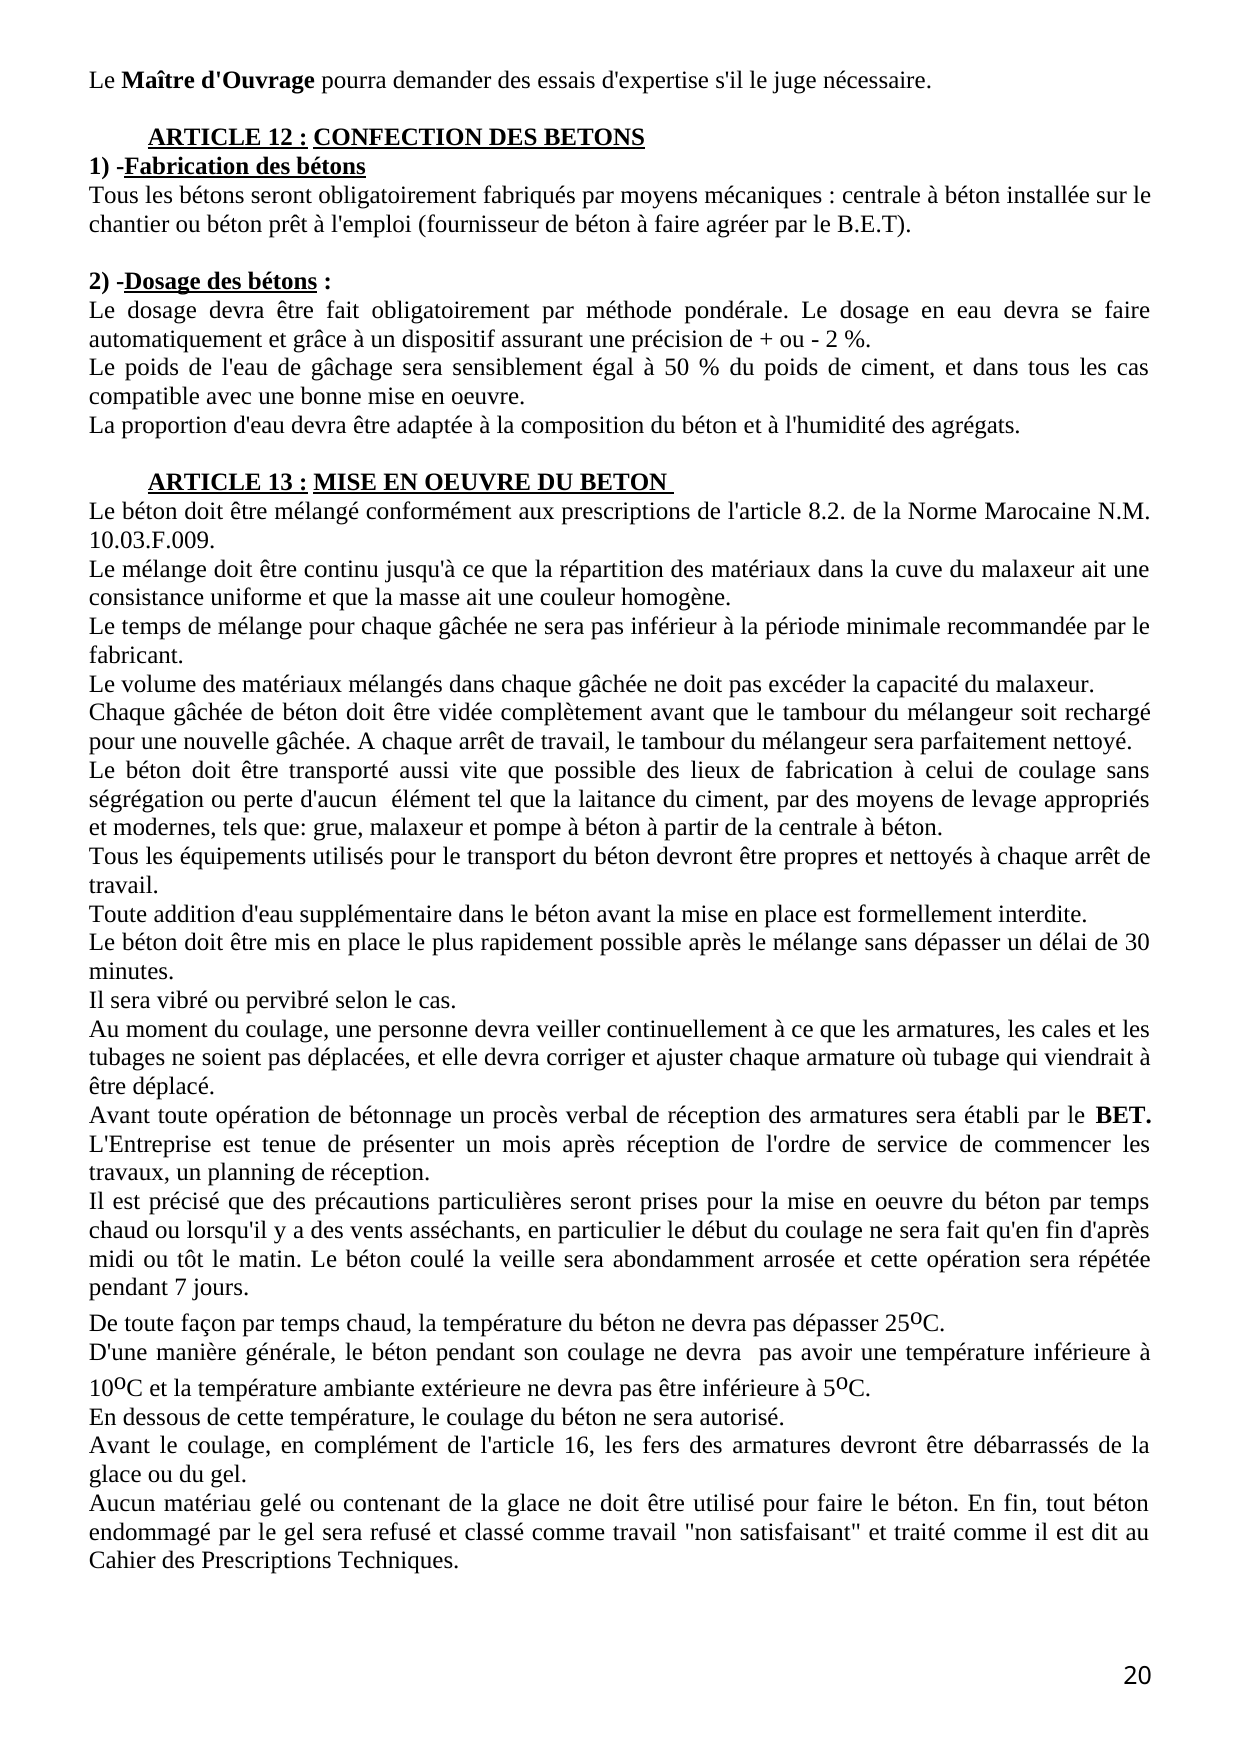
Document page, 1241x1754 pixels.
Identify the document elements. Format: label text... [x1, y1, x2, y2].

text Le dosage devra être fait obligatoirement par méthode pondérale. Le dosage en eau devra se faire automatiquement et grâce à un dispositif assurant une précision de + ou - 2 %. [89, 295, 1152, 352]
text Le volume des matériaux mélangés dans chaque gâchée ne doit pas excéder la capacité du malaxeur. [89, 669, 1152, 697]
text Toute addition d'eau supplémentaire dans le béton avant la mise en place est formellement interdite. [89, 899, 1152, 927]
text D'une manière générale, le béton pendant son coulage ne devra pas avoir une température inférieure à 10oC et la température ambiante extérieure ne devra pas être inférieure à 5oC. [89, 1337, 1152, 1402]
text Le poids de l'eau de gâchage sera sensiblement égal à 50 % du poids de ciment, et dans tous les cas compatible avec une bonne mise en oeuvre. [89, 352, 1152, 410]
text Tous les bétons seront obligatoirement fabriqués par moyens mécaniques : centrale à béton installée sur le chantier ou béton prêt à l'emploi (fournisseur de béton à faire agréer par le B.E.T). [89, 180, 1152, 237]
text Le béton doit être mis en place le plus rapidement possible après le mélange sans dépasser un délai de 30 minutes. [89, 927, 1152, 985]
text Au moment du coulage, une personne devra veiller continuellement à ce que les armatures, les cales et les tubages ne soient pas déplacées, et elle devra corriger et ajuster chaque armature où tubage qui viendrait à être déplacé. [89, 1014, 1152, 1100]
text En dessous de cette température, le coulage du béton ne sera autorisé. [89, 1402, 1152, 1431]
text De toute façon par temps chaud, la température du béton ne devra pas dépasser 25oC. [89, 1301, 1152, 1337]
text 2) -Dosage des bétons : [89, 266, 1152, 295]
text Aucun matériau gelé ou contenant de la glace ne doit être utilisé pour faire le béton. En fin, tout béton endommagé par le gel sera refusé et classé comme travail "non satisfaisant" et traité comme il est dit au Cahier des Prescriptions Techniques. [89, 1488, 1152, 1574]
text Le Maître d'Ouvrage pourra demander des essais d'expertise s'il le juge nécessaire. [89, 65, 1152, 94]
text Le béton doit être transporté aussi vite que possible des lieux de fabrication à celui de coulage sans ségrégation ou perte d'aucun élément tel que la laitance du ciment, par des moyens de levage appropriés et modernes, tels que: grue, malaxeur et pompe à béton à partir de la centrale à béton. [89, 755, 1152, 841]
text Le mélange doit être continu jusqu'à ce que la répartition des matériaux dans la cuve du malaxeur ait une consistance uniforme et que la masse ait une couleur homogène. [89, 554, 1152, 611]
text Tous les équipements utilisés pour le transport du béton devront être propres et nettoyés à chaque arrêt de travail. [89, 841, 1152, 899]
text Il sera vibré ou pervibré selon le cas. [89, 985, 1152, 1014]
text Chaque gâchée de béton doit être vidée complètement avant que le tambour du mélangeur soit rechargé pour une nouvelle gâchée. A chaque arrêt de travail, le tambour du mélangeur sera parfaitement nettoyé. [89, 697, 1152, 755]
text Le temps de mélange pour chaque gâchée ne sera pas inférieur à la période minimale recommandée par le fabricant. [89, 611, 1152, 669]
text 1) -Fabrication des bétons [89, 151, 1152, 180]
text Le béton doit être mélangé conformément aux prescriptions de l'article 8.2. de la Norme Marocaine N.M. 10.03.F.009. [89, 496, 1152, 554]
list MISE EN OEUVRE DU BETON [89, 467, 1152, 496]
text Avant toute opération de bétonnage un procès verbal de réception des armatures sera établi par le BET. L'Entreprise est tenue de présenter un mois après réception de l'ordre de service de commencer les travaux, un planning de réception. [89, 1100, 1152, 1186]
text Avant le coulage, en complément de l'article 16, les fers des armatures devront être débarrassés de la glace ou du gel. [89, 1431, 1152, 1488]
text Il est précisé que des précautions particulières seront prises pour la mise en oeuvre du béton par temps chaud ou lorsqu'il y a des vents asséchants, en particulier le début du coulage ne sera fait qu'en fin d'après midi ou tôt le matin. Le béton coulé la veille sera abondamment arrosée et cette opération sera répétée pendant 7 jours. [89, 1186, 1152, 1301]
text La proportion d'eau devra être adaptée à la composition du béton et à l'humidité des agrégats. [89, 410, 1152, 439]
list CONFECTION DES BETONS [89, 122, 1152, 151]
